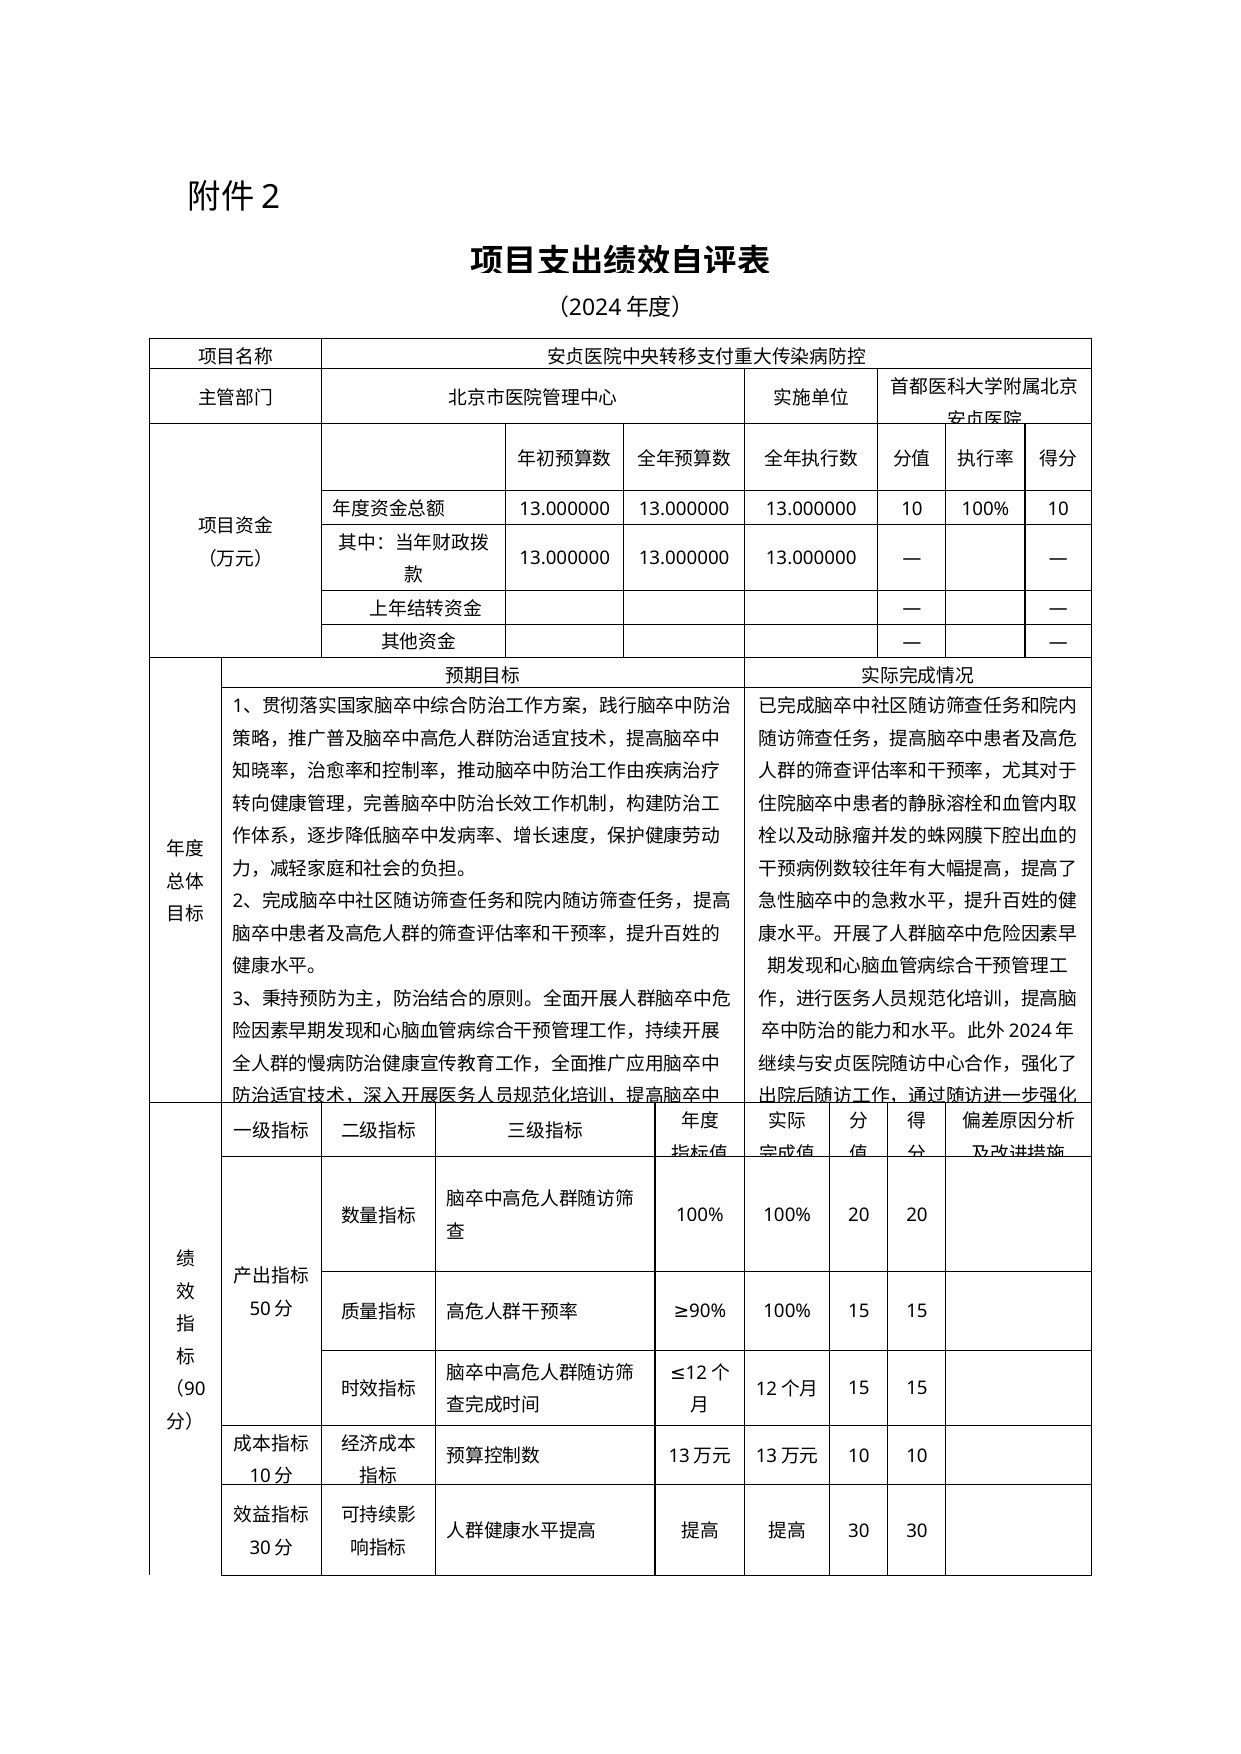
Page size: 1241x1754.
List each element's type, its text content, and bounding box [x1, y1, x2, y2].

table_cell [946, 1272, 1091, 1349]
table_cell [946, 1157, 1091, 1271]
table_cell 15 [888, 1272, 945, 1349]
table_cell 高危人群干预率 [436, 1272, 654, 1349]
table_cell 二级指标 [322, 1103, 435, 1156]
table_cell 年度 指标值 [656, 1103, 744, 1156]
table_cell [946, 1426, 1091, 1484]
table_cell [506, 591, 623, 623]
table_cell 年度资金总额 [322, 491, 505, 524]
table_cell 提高 [745, 1485, 829, 1575]
table_cell 其他资金 [322, 625, 505, 657]
table_cell 13.000000 [506, 491, 623, 524]
text 附件2 [187, 162, 1053, 227]
table_cell 13万元 [745, 1426, 829, 1484]
table_cell 年初预算数 [506, 424, 623, 490]
table_cell 经济成本指标 [322, 1426, 435, 1484]
table_cell 13.000000 [624, 525, 744, 590]
table_cell 实施单位 [745, 369, 877, 423]
table_cell [506, 625, 623, 657]
table_cell 数量指标 [322, 1157, 435, 1271]
table_cell [624, 625, 744, 657]
table_cell 实际完成情况 [745, 658, 1091, 687]
table_cell 提高 [656, 1485, 744, 1575]
table_cell 30 [888, 1485, 945, 1575]
table_cell [745, 625, 877, 657]
table_cell 15 [830, 1272, 887, 1349]
table_cell 100% [745, 1272, 829, 1349]
table_cell 13.000000 [745, 525, 877, 590]
table_cell 100% [946, 491, 1024, 524]
table_cell 已完成脑卒中社区随访筛查任务和院内随访筛查任务，提高脑卒中患者及高危人群的筛查评估率和干预率，尤其对于住院脑卒中患者的静脉溶栓和血管内取栓以及动脉瘤并发的蛛网膜下腔出血的干预病例数较往年有大幅提高，提高了急性脑卒中的急救水平，提升百姓的健康水平。开展了人群脑卒中危险因素早期发现和心脑血管病综合干预管理工作，进行医务人员规范化培训，提高脑卒中防治的能力和水平。此外2024年继续与安贞医院随访中心合作，强化了出院后随访工作，通过随访进一步强化了出院患者的健康指导。 [745, 688, 1091, 1102]
table_cell 北京市医院管理中心 [322, 369, 744, 423]
table_cell 15 [830, 1351, 887, 1424]
table_cell 三级指标 [436, 1103, 654, 1156]
table_cell 13万元 [656, 1426, 744, 1484]
table_cell 10 [888, 1426, 945, 1484]
table_cell 100% [656, 1157, 744, 1271]
table_cell 20 [888, 1157, 945, 1271]
table_cell 偏差原因分析及改进措施 [946, 1103, 1091, 1156]
table_cell 上年结转资金 [322, 591, 505, 623]
table_cell [946, 525, 1024, 590]
table_cell — [878, 591, 945, 623]
table_cell 100% [745, 1157, 829, 1271]
table_cell 脑卒中高危人群随访筛查完成时间 [436, 1351, 654, 1424]
table_cell [624, 591, 744, 623]
table_cell （2024年度） [149, 273, 1091, 338]
table_cell 主管部门 [150, 369, 321, 423]
table_cell [946, 1485, 1091, 1575]
table_cell ≤12个月 [656, 1351, 744, 1424]
table_cell 项目资金 （万元） [150, 424, 321, 657]
table_cell [745, 591, 877, 623]
table_cell 年度总体目标 [150, 658, 221, 1102]
table_cell 预算控制数 [436, 1426, 654, 1484]
table_cell 15 [888, 1351, 945, 1424]
table_cell 脑卒中高危人群随访筛查 [436, 1157, 654, 1271]
table_cell 13.000000 [506, 525, 623, 590]
table_cell 30 [830, 1485, 887, 1575]
table_cell 实际 完成值 [745, 1103, 829, 1156]
table_cell [946, 625, 1024, 657]
table_cell 得分 [1026, 424, 1091, 490]
table_cell 全年预算数 [624, 424, 744, 490]
table_cell — [878, 625, 945, 657]
table_cell 可持续影响指标 [322, 1485, 435, 1575]
table_cell ≥90% [656, 1272, 744, 1349]
table_cell 得分 [888, 1103, 945, 1156]
table_cell 13.000000 [624, 491, 744, 524]
table_cell 分值 [830, 1103, 887, 1156]
table_cell 20 [830, 1157, 887, 1271]
table_cell 10 [1026, 491, 1091, 524]
table_cell [946, 1351, 1091, 1424]
table_cell 成本指标 10分 [222, 1426, 321, 1484]
table_header 项目支出绩效自评表 [149, 227, 1091, 273]
table_cell 全年执行数 [745, 424, 877, 490]
table_cell 一级指标 [222, 1103, 321, 1156]
table_cell 其中：当年财政拨款 [322, 525, 505, 590]
table_cell 12个月 [745, 1351, 829, 1424]
table_cell — [1026, 625, 1091, 657]
table_cell — [1026, 525, 1091, 590]
table_cell 首都医科大学附属北京安贞医院 [878, 369, 1091, 423]
table_cell — [1026, 591, 1091, 623]
table_cell 效益指标 30分 [222, 1485, 321, 1575]
table_cell 质量指标 [322, 1272, 435, 1349]
table_cell 产出指标 50分 [222, 1157, 321, 1424]
table_cell 绩 效 指 标 （90分） [150, 1103, 221, 1575]
table_cell [322, 424, 505, 490]
table_cell 时效指标 [322, 1351, 435, 1424]
table_cell 预期目标 [222, 658, 744, 687]
table_cell 1、贯彻落实国家脑卒中综合防治工作方案，践行脑卒中防治策略，推广普及脑卒中高危人群防治适宜技术，提高脑卒中知晓率，治愈率和控制率，推动脑卒中防治工作由疾病治疗转向健康管理，完善脑卒中防治长效工作机制，构建防治工作体系，逐步降低脑卒中发病率、增长速度，保护健康劳动力，减轻家庭和社会的负担。 2、完成脑卒中社区随访筛查任务和院内随访筛查任务，提高脑卒中患者及高危人群的筛查评估率和干预率，提升百姓的健康水平。 3、秉持预防为主，防治结合的原则。全面开展人群脑卒中危险因素早期发现和心脑血管病综合干预管理工作，持续开展全人群的慢病防治健康宣传教育工作，全面推广应用脑卒中防治适宜技术，深入开展医务人员规范化培训，提高脑卒中防治的能力和水平，做好脑卒中防控效果的考核评估工作。 [222, 688, 744, 1102]
table_cell [946, 591, 1024, 623]
table_cell 10 [878, 491, 945, 524]
table_cell 安贞医院中央转移支付重大传染病防控 [322, 339, 1091, 368]
table_cell 13.000000 [745, 491, 877, 524]
table_cell 项目名称 [150, 339, 321, 368]
table_cell — [878, 525, 945, 590]
table_cell 10 [830, 1426, 887, 1484]
table_cell 人群健康水平提高 [436, 1485, 654, 1575]
table_cell 分值 [878, 424, 945, 490]
table_cell 执行率 [946, 424, 1024, 490]
